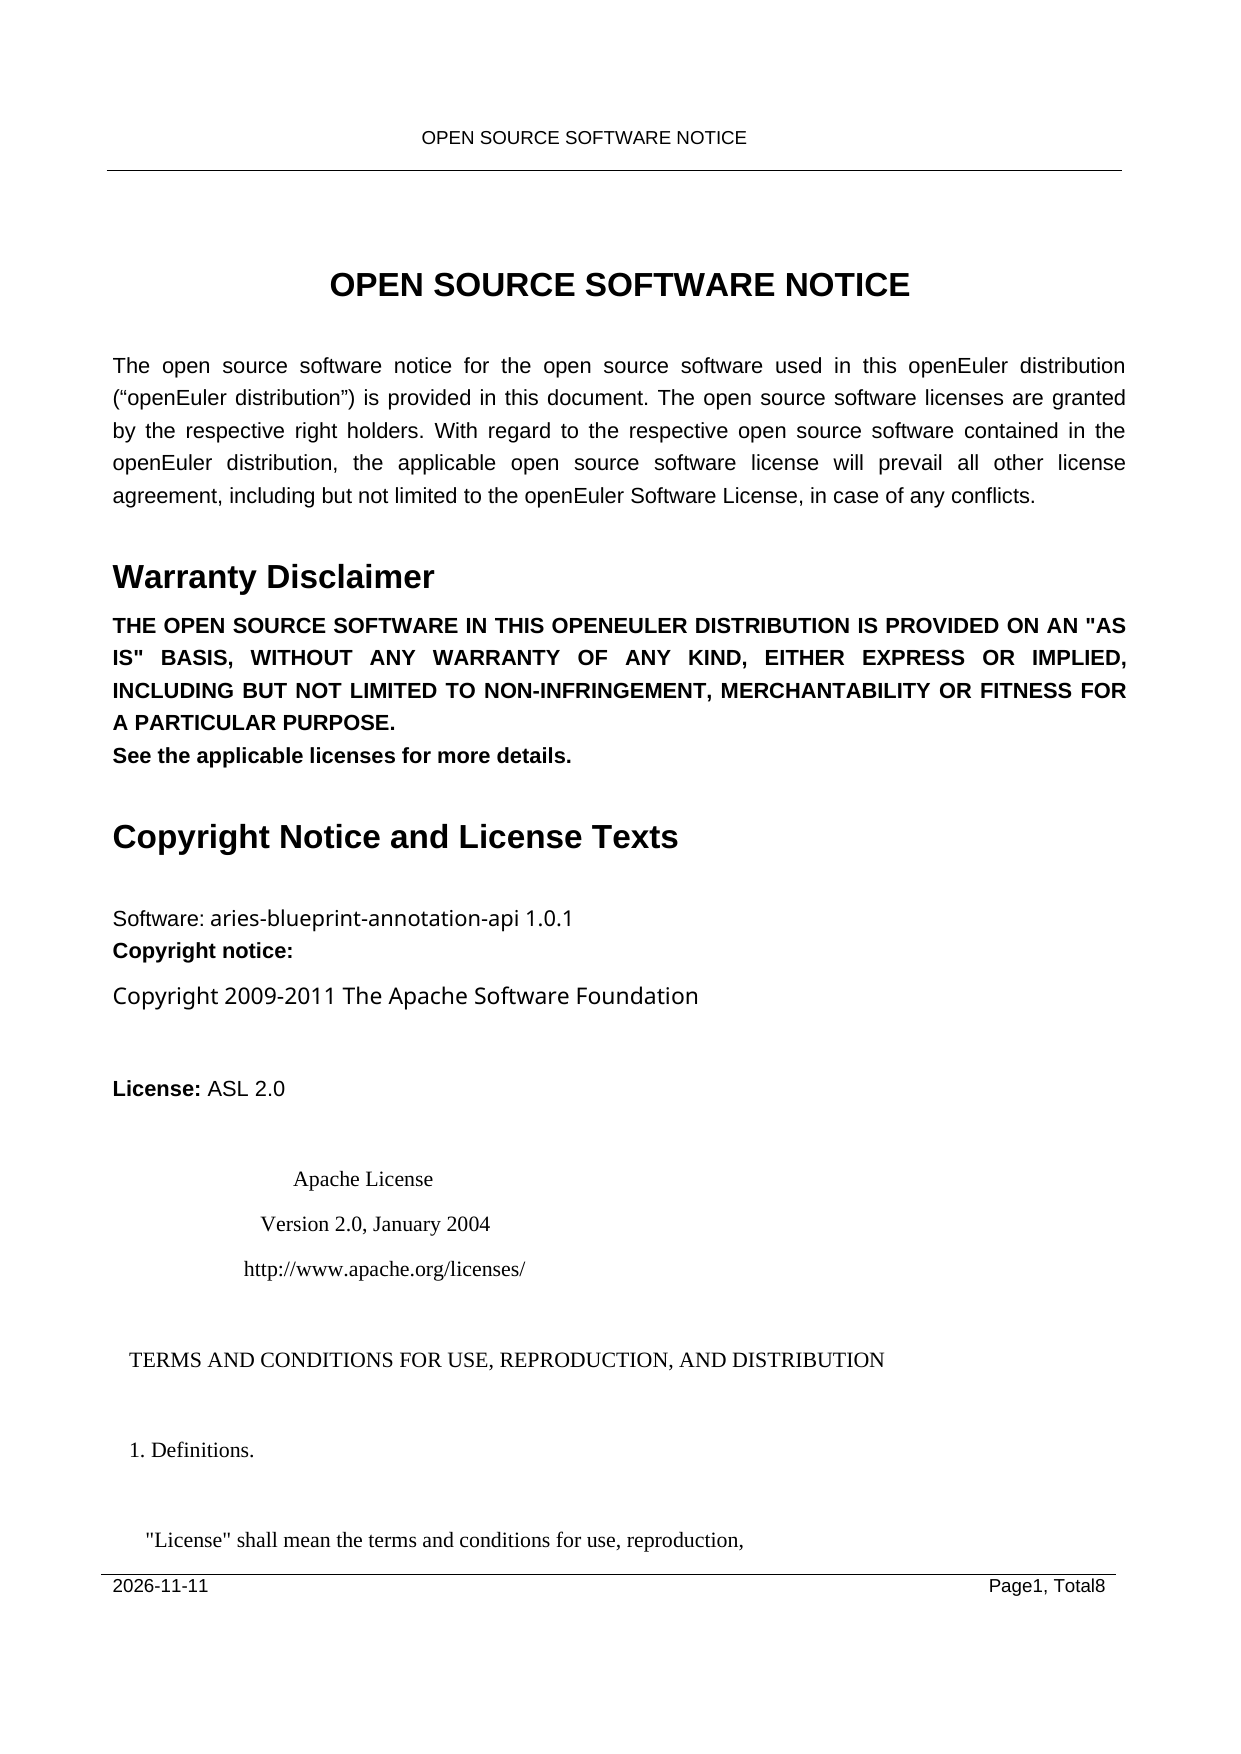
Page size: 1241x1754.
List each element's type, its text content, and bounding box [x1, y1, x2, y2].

text Version 2.0, January 2004 [112, 1208, 1128, 1240]
text TERMS AND CONDITIONS FOR USE, REPRODUCTION, AND DISTRIBUTION [112, 1343, 1128, 1375]
text Warranty Disclaimer [112, 544, 1128, 609]
text Apache License [112, 1162, 1128, 1195]
text Copyright 2009-2011 The Apache Software Foundation [112, 979, 1128, 1012]
text Copyright Notice and License Texts [112, 804, 1128, 869]
text "License" shall mean the terms and conditions for use, reproduction, [112, 1523, 1128, 1556]
text http://www.apache.org/licenses/ [112, 1253, 1128, 1285]
text THE OPEN SOURCE SOFTWARE IN THIS OPENEULER DISTRIBUTION IS PROVIDED ON AN "AS IS" BASIS, WITHOUT ANY WARRANTY OF ANY KIND, EITHER EXPRESS OR IMPLIED, INCLUDING BUT NOT LIMITED TO NON-INFRINGEMENT, MERCHANTABILITY OR FITNESS FOR A PARTICULAR PURPOSE. See the applicable licenses for more details. [112, 609, 1128, 771]
text 1. Definitions. [112, 1433, 1128, 1466]
text Software: aries-blueprint-annotation-api 1.0.1 [112, 901, 1128, 934]
text License: ASL 2.0 [112, 1072, 1128, 1105]
text Copyright notice: [112, 934, 1128, 966]
text OPEN SOURCE SOFTWARE NOTICE [112, 251, 1128, 316]
text The open source software notice for the open source software used in this openEuler distribution (“openEuler distribution”) is provided in this document. The open source software licenses are granted by the respective right holders. With regard to the respective open source software contained in the openEuler distribution, the applicable open source software license will prevail all other license agreement, including but not limited to the openEuler Software License, in case of any conflicts. [112, 349, 1128, 511]
